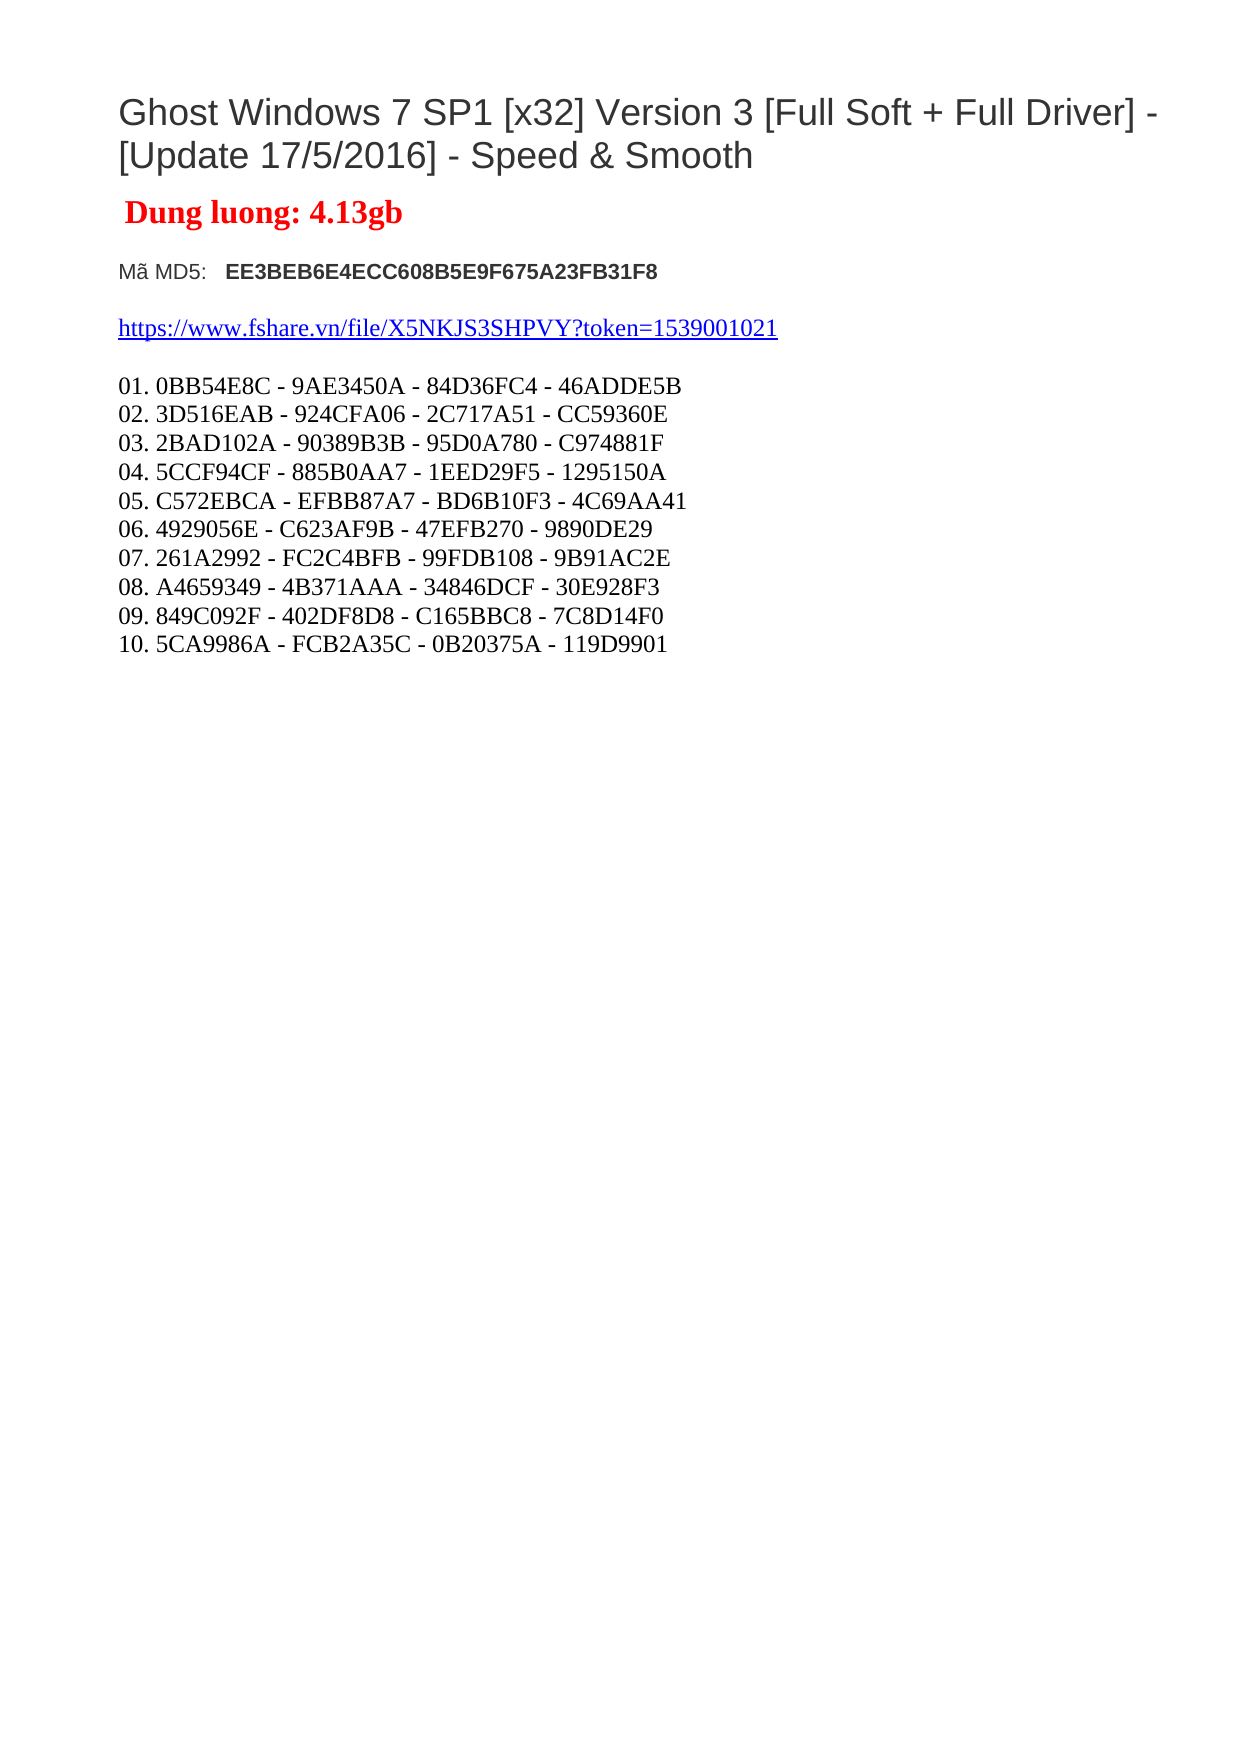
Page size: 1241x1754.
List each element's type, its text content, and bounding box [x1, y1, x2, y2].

text Ghost Windows 7 SP1 [x32] Version 3 [Full Soft + Full Driver] - [Update 17/5/2016] - Speed & Smooth [118, 90, 1181, 177]
text 04. 5CCF94CF - 885B0AA7 - 1EED29F5 - 1295150A [118, 457, 1181, 486]
text Dung luong: 4.13gb [118, 192, 1181, 231]
text 10. 5CA9986A - FCB2A35C - 0B20375A - 119D9901 [118, 629, 1181, 658]
text 07. 261A2992 - FC2C4BFB - 99FDB108 - 9B91AC2E [118, 543, 1181, 572]
text 01. 0BB54E8C - 9AE3450A - 84D36FC4 - 46ADDE5B [118, 371, 1181, 399]
text 05. C572EBCA - EFBB87A7 - BD6B10F3 - 4C69AA41 [118, 486, 1181, 514]
text Mã MD5: EE3BEB6E4ECC608B5E9F675A23FB31F8 [118, 259, 1181, 313]
text 06. 4929056E - C623AF9B - 47EFB270 - 9890DE29 [118, 514, 1181, 543]
text 08. A4659349 - 4B371AAA - 34846DCF - 30E928F3 [118, 572, 1181, 601]
text 02. 3D516EAB - 924CFA06 - 2C717A51 - CC59360E [118, 399, 1181, 428]
text https://www.fshare.vn/file/X5NKJS3SHPVY?token=1539001021 [118, 313, 1181, 342]
text 09. 849C092F - 402DF8D8 - C165BBC8 - 7C8D14F0 [118, 601, 1181, 629]
text 03. 2BAD102A - 90389B3B - 95D0A780 - C974881F [118, 428, 1181, 457]
